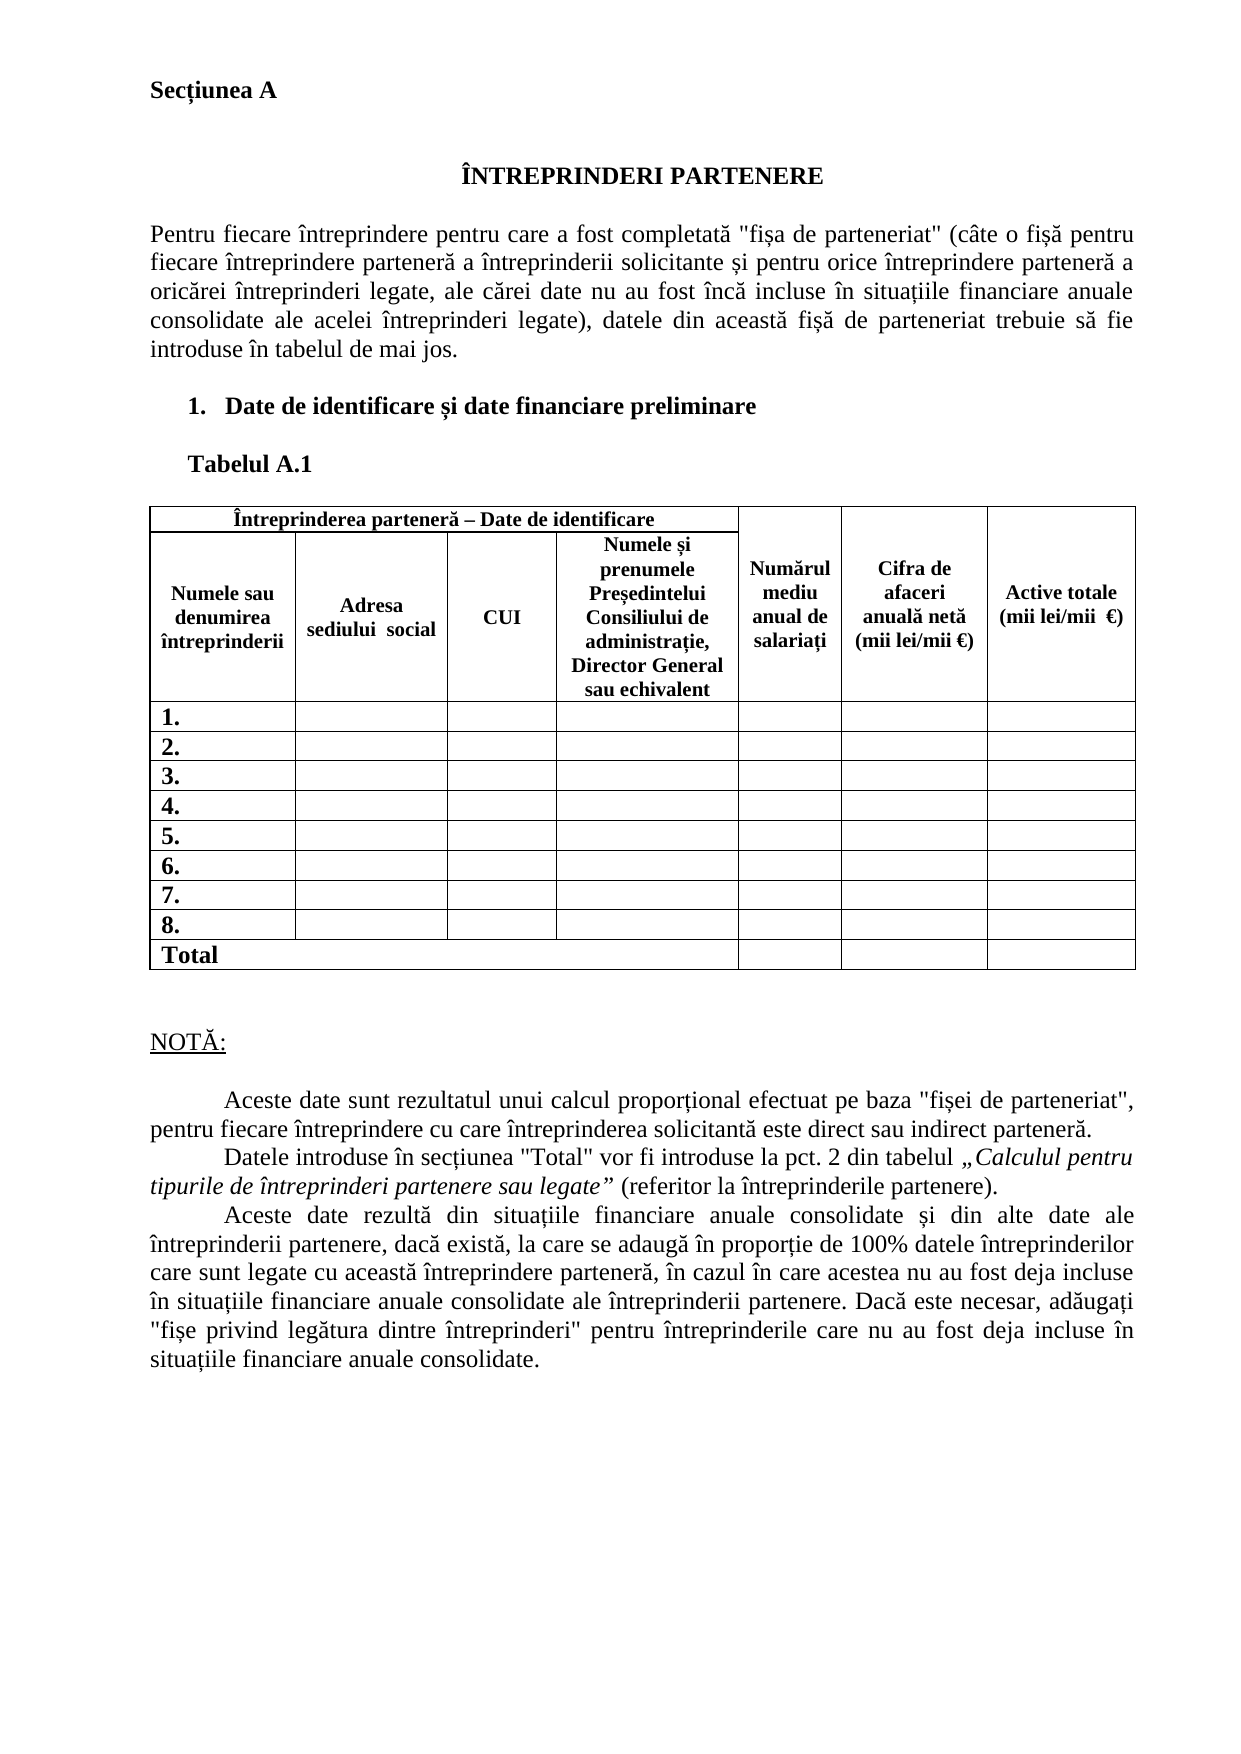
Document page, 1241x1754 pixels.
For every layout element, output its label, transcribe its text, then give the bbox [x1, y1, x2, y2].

table_cell [842, 821, 987, 850]
table_cell [988, 940, 1135, 969]
table_header Întreprinderea parteneră – Date de identificare [151, 507, 738, 531]
table_cell [296, 881, 447, 909]
table_cell 1. [151, 702, 295, 731]
table_cell [739, 702, 841, 731]
table_cell [296, 791, 447, 820]
table_cell [296, 702, 447, 731]
table_cell [448, 851, 556, 879]
table_cell [296, 821, 447, 850]
text Pentru fiecare întreprindere pentru care a fost completată "fișa de parteneriat" (câte o fișă pentru fiecare întreprindere parteneră a întreprinderii solicitante și pentru orice întreprindere parteneră a oricărei întreprinderi legate, ale cărei date nu au fost încă incluse în situațiile financiare anuale consolidate ale acelei întreprinderi legate), datele din această fișă de parteneriat trebuie să fie introduse în tabelul de mai jos. [150, 219, 1135, 362]
text NOTĂ: [150, 1027, 1135, 1056]
table_cell 3. [151, 761, 295, 790]
table_cell [842, 732, 987, 760]
table_cell [557, 732, 738, 760]
table_cell [739, 940, 841, 969]
table_cell Adresa sediului social [296, 533, 447, 701]
table_cell 6. [151, 851, 295, 879]
table_cell [557, 702, 738, 731]
subtitle ÎNTREPRINDERI PARTENERE [150, 161, 1135, 190]
table_cell [557, 821, 738, 850]
table_cell [842, 791, 987, 820]
table_cell [557, 791, 738, 820]
table_cell [739, 851, 841, 879]
table_cell [296, 910, 447, 939]
table_cell [557, 910, 738, 939]
table_cell 5. [151, 821, 295, 850]
table_cell [557, 851, 738, 879]
table_cell 4. [151, 791, 295, 820]
table_cell [296, 761, 447, 790]
table_cell [988, 910, 1135, 939]
table_cell Total [151, 940, 738, 969]
table_cell [448, 910, 556, 939]
table_cell [988, 851, 1135, 879]
table_cell [842, 702, 987, 731]
table_cell [842, 881, 987, 909]
table_cell [448, 791, 556, 820]
table_cell [739, 761, 841, 790]
table_cell [296, 732, 447, 760]
list Date de identificare și date financiare preliminare [187, 391, 1135, 420]
text Aceste date rezultă din situațiile financiare anuale consolidate și din alte date ale întreprinderii partenere, dacă există, la care se adaugă în proporție de 100% datele întreprinderilor care sunt legate cu această întreprindere parteneră, în cazul în care acestea nu au fost deja incluse în situațiile financiare anuale consolidate ale întreprinderii partenere. Dacă este necesar, adăugați "fișe privind legătura dintre întreprinderi" pentru întreprinderile care nu au fost deja incluse în situațiile financiare anuale consolidate. [150, 1200, 1135, 1372]
table_cell [739, 791, 841, 820]
text Datele introduse în secțiunea "Total" vor fi introduse la pct. 2 din tabelul „Calculul pentru tipurile de întreprinderi partenere sau legate” (referitor la întreprinderile partenere). [150, 1142, 1135, 1200]
table_cell Numele și prenumele Președintelui Consiliului de administrație, Director General sau echivalent [557, 533, 738, 701]
table_cell 2. [151, 732, 295, 760]
table_cell [988, 761, 1135, 790]
subtitle Tabelul A.1 [187, 449, 1135, 477]
table_header Active totale (mii lei/mii €) [988, 507, 1135, 701]
table_header Cifra de afaceri anuală netă (mii lei/mii €) [842, 507, 987, 701]
table_cell [988, 732, 1135, 760]
table_cell [842, 851, 987, 879]
table_cell [842, 910, 987, 939]
table_cell 8. [151, 910, 295, 939]
table_header Numărul mediu anual de salariați [739, 507, 841, 701]
table_cell [988, 821, 1135, 850]
table_cell Numele sau denumirea întreprinderii [151, 533, 295, 701]
text Aceste date sunt rezultatul unui calcul proporțional efectuat pe baza "fișei de parteneriat", pentru fiecare întreprindere cu care întreprinderea solicitantă este direct sau indirect parteneră. [150, 1085, 1135, 1142]
table_cell [988, 702, 1135, 731]
subtitle Secțiunea A [150, 75, 1135, 104]
table_cell [739, 910, 841, 939]
table_cell [988, 881, 1135, 909]
table_cell [448, 761, 556, 790]
table_cell [842, 940, 987, 969]
table_cell [739, 821, 841, 850]
table_cell [739, 881, 841, 909]
table_cell [448, 881, 556, 909]
table_cell [557, 761, 738, 790]
table_cell [988, 791, 1135, 820]
table_cell [739, 732, 841, 760]
table_cell [296, 851, 447, 879]
table_cell 7. [151, 881, 295, 909]
table_cell [842, 761, 987, 790]
table_cell [448, 732, 556, 760]
table_cell [448, 821, 556, 850]
table_cell [557, 881, 738, 909]
table_cell CUI [448, 533, 556, 701]
table_cell [448, 702, 556, 731]
